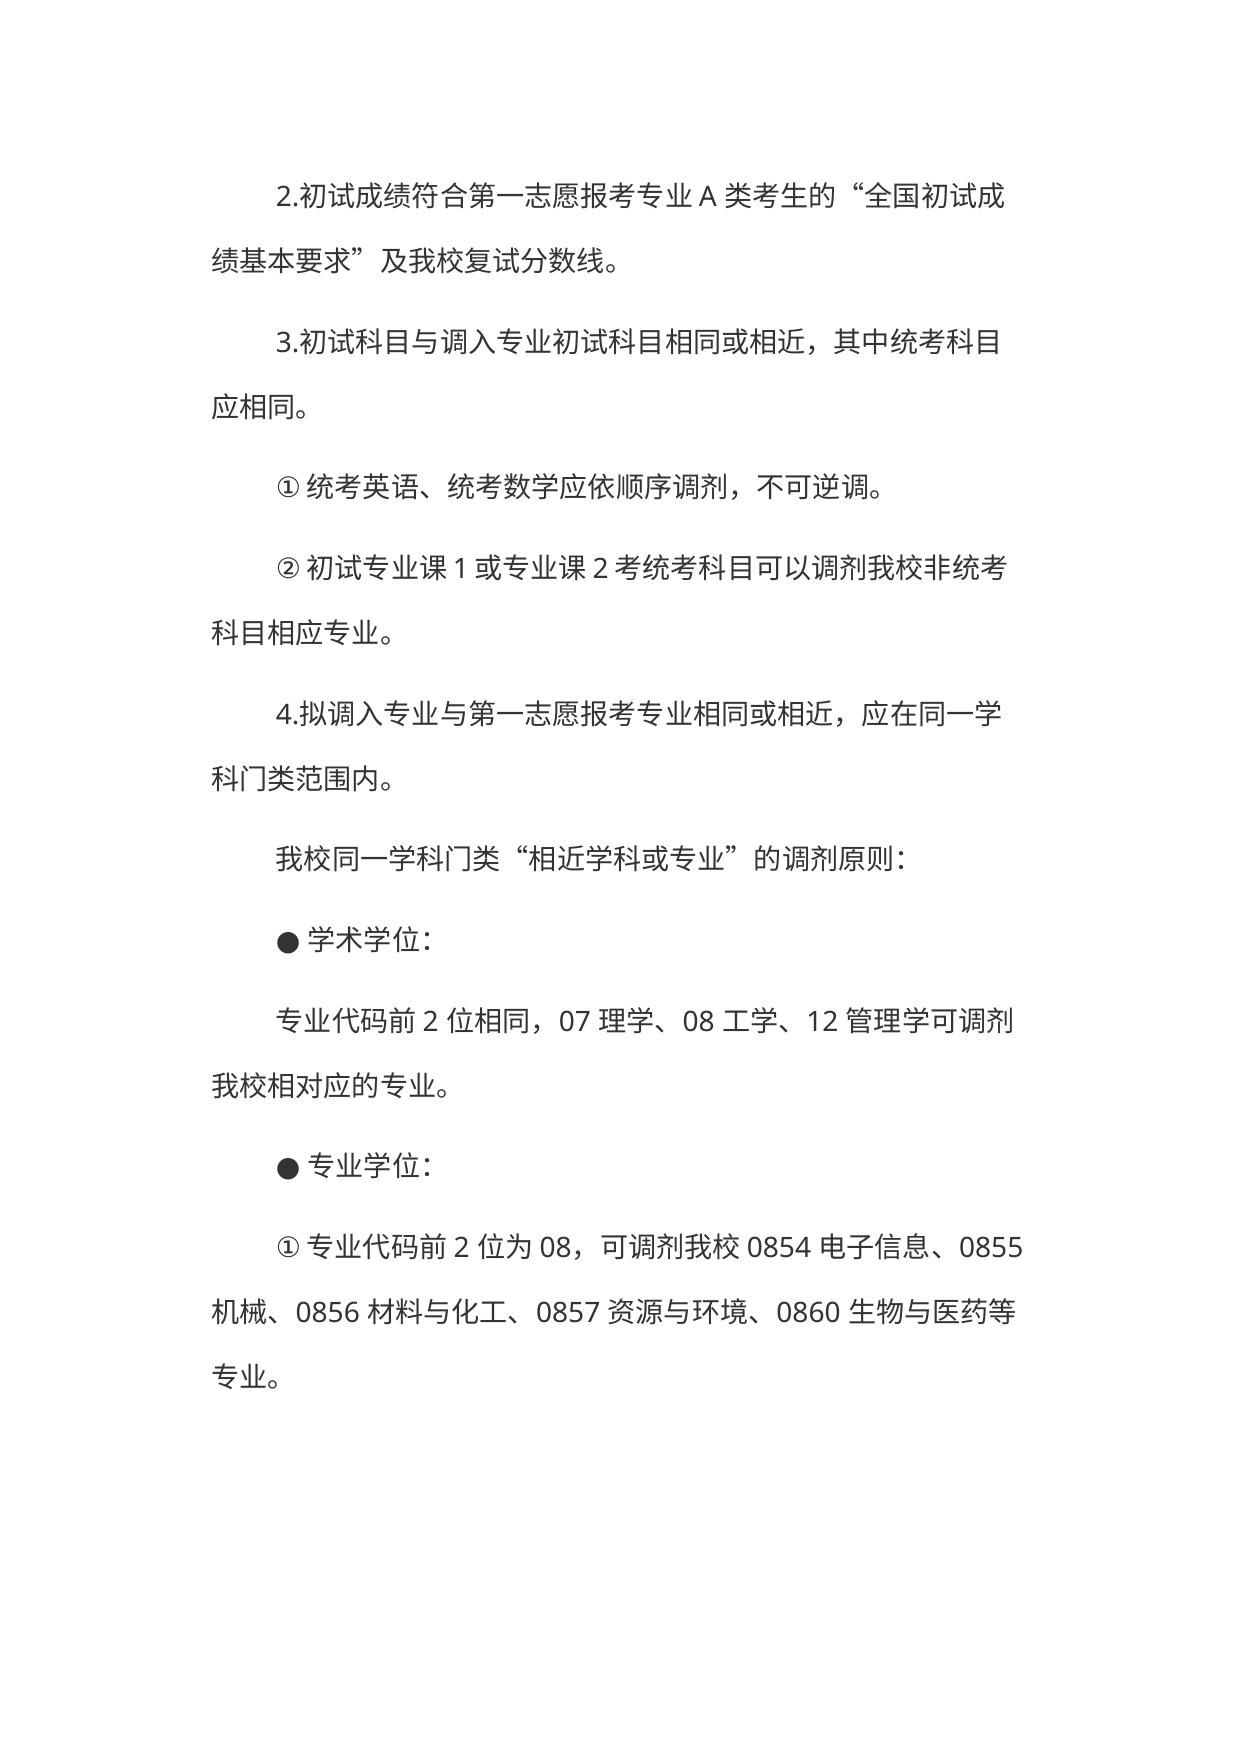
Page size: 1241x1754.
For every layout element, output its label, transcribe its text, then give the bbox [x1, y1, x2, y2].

text 4.拟调入专业与第一志愿报考专业相同或相近，应在同一学科门类范围内。 [211, 679, 1029, 809]
text 3.初试科目与调入专业初试科目相同或相近，其中统考科目应相同。 [211, 308, 1029, 438]
text 2.初试成绩符合第一志愿报考专业A 类考生的“全国初试成绩基本要求”及我校复试分数线。 [211, 162, 1029, 292]
text 我校同一学科门类“相近学科或专业”的调剂原则： [211, 825, 1029, 890]
text ● 学术学位： [211, 906, 1029, 971]
text ①专业代码前 2 位为 08，可调剂我校 0854 电子信息、0855机械、0856 材料与化工、0857 资源与环境、0860 生物与医药等专业。 [211, 1213, 1029, 1408]
text 专业代码前 2 位相同，07 理学、08 工学、12 管理学可调剂我校相对应的专业。 [211, 986, 1029, 1116]
text ①统考英语、统考数学应依顺序调剂，不可逆调。 [211, 453, 1029, 518]
text ● 专业学位： [211, 1132, 1029, 1197]
text ②初试专业课1或专业课2考统考科目可以调剂我校非统考科目相应专业。 [211, 534, 1029, 664]
